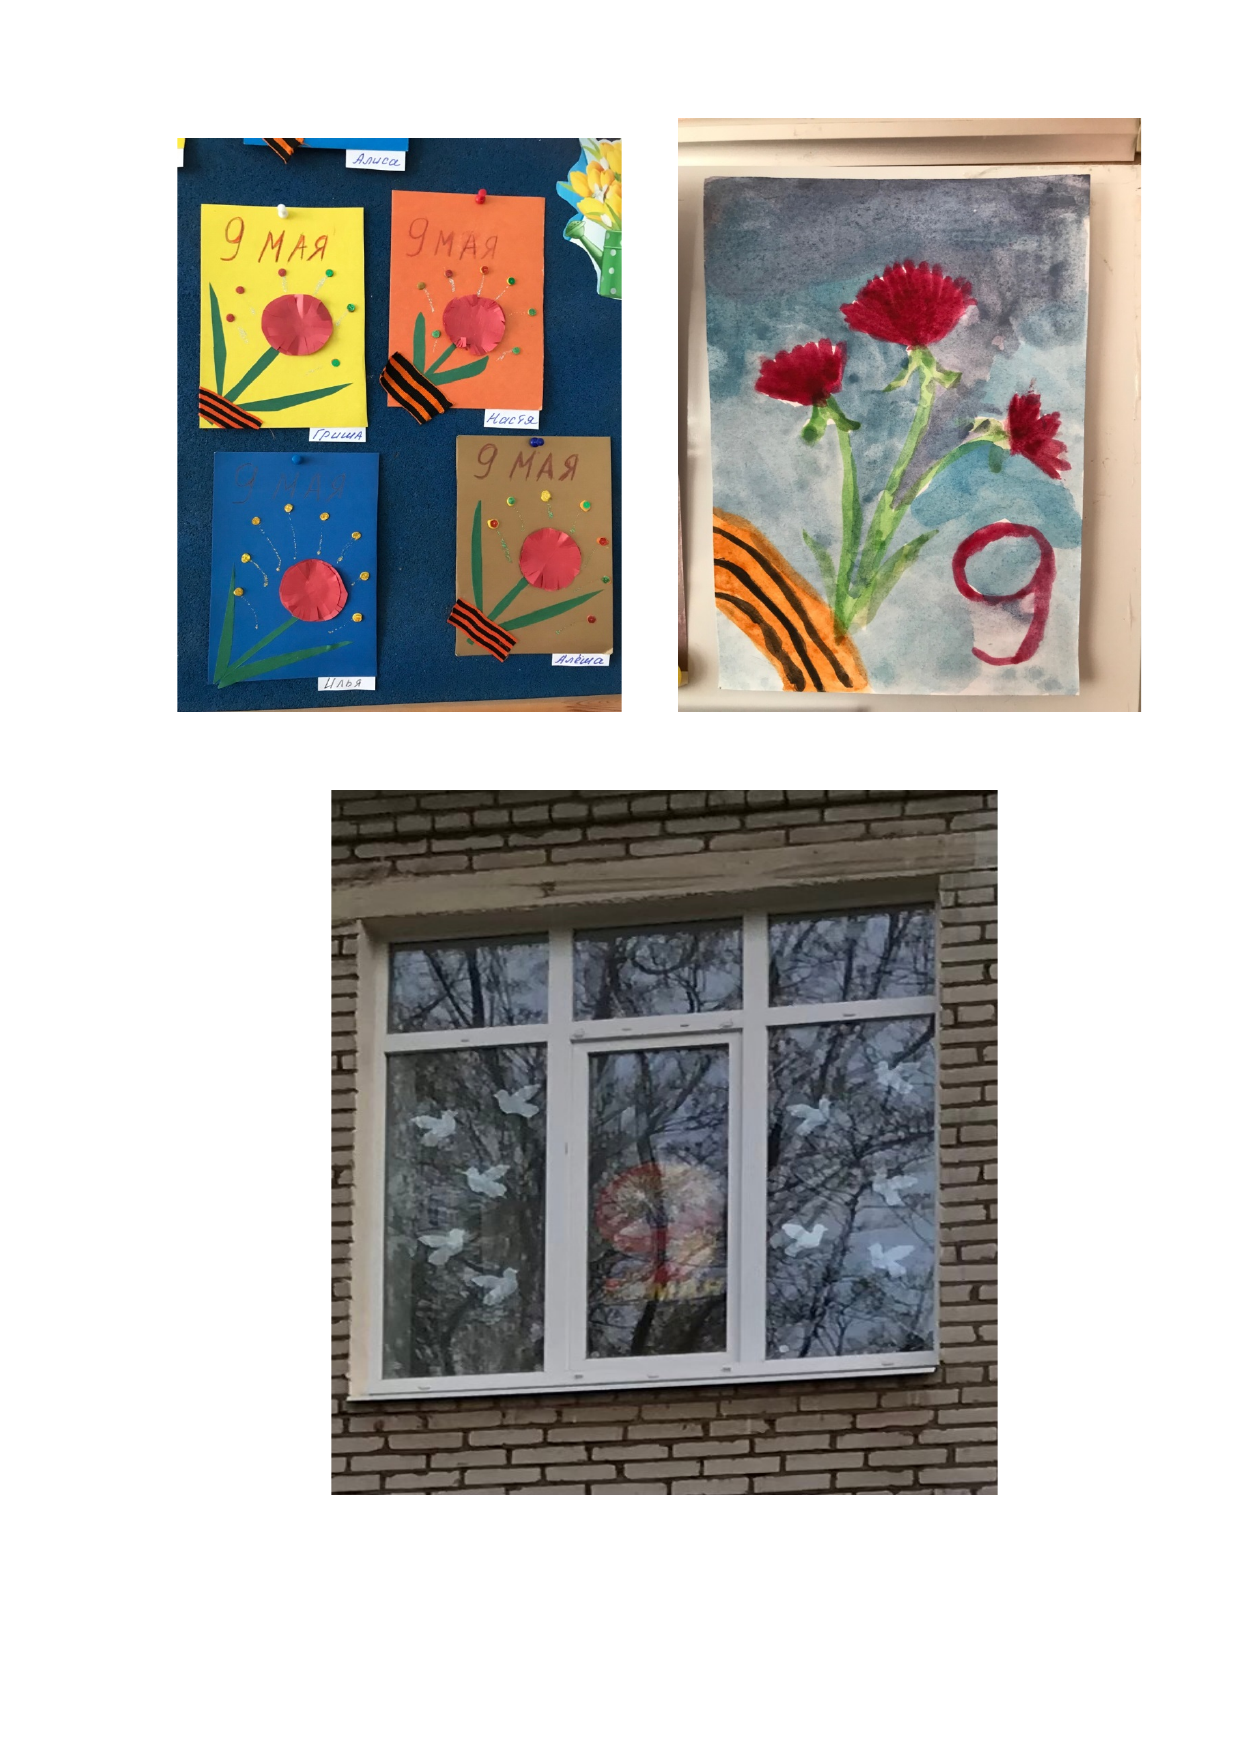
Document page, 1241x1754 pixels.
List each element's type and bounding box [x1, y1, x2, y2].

picture [678, 118, 1142, 712]
picture [331, 790, 998, 1495]
picture [177, 138, 622, 712]
